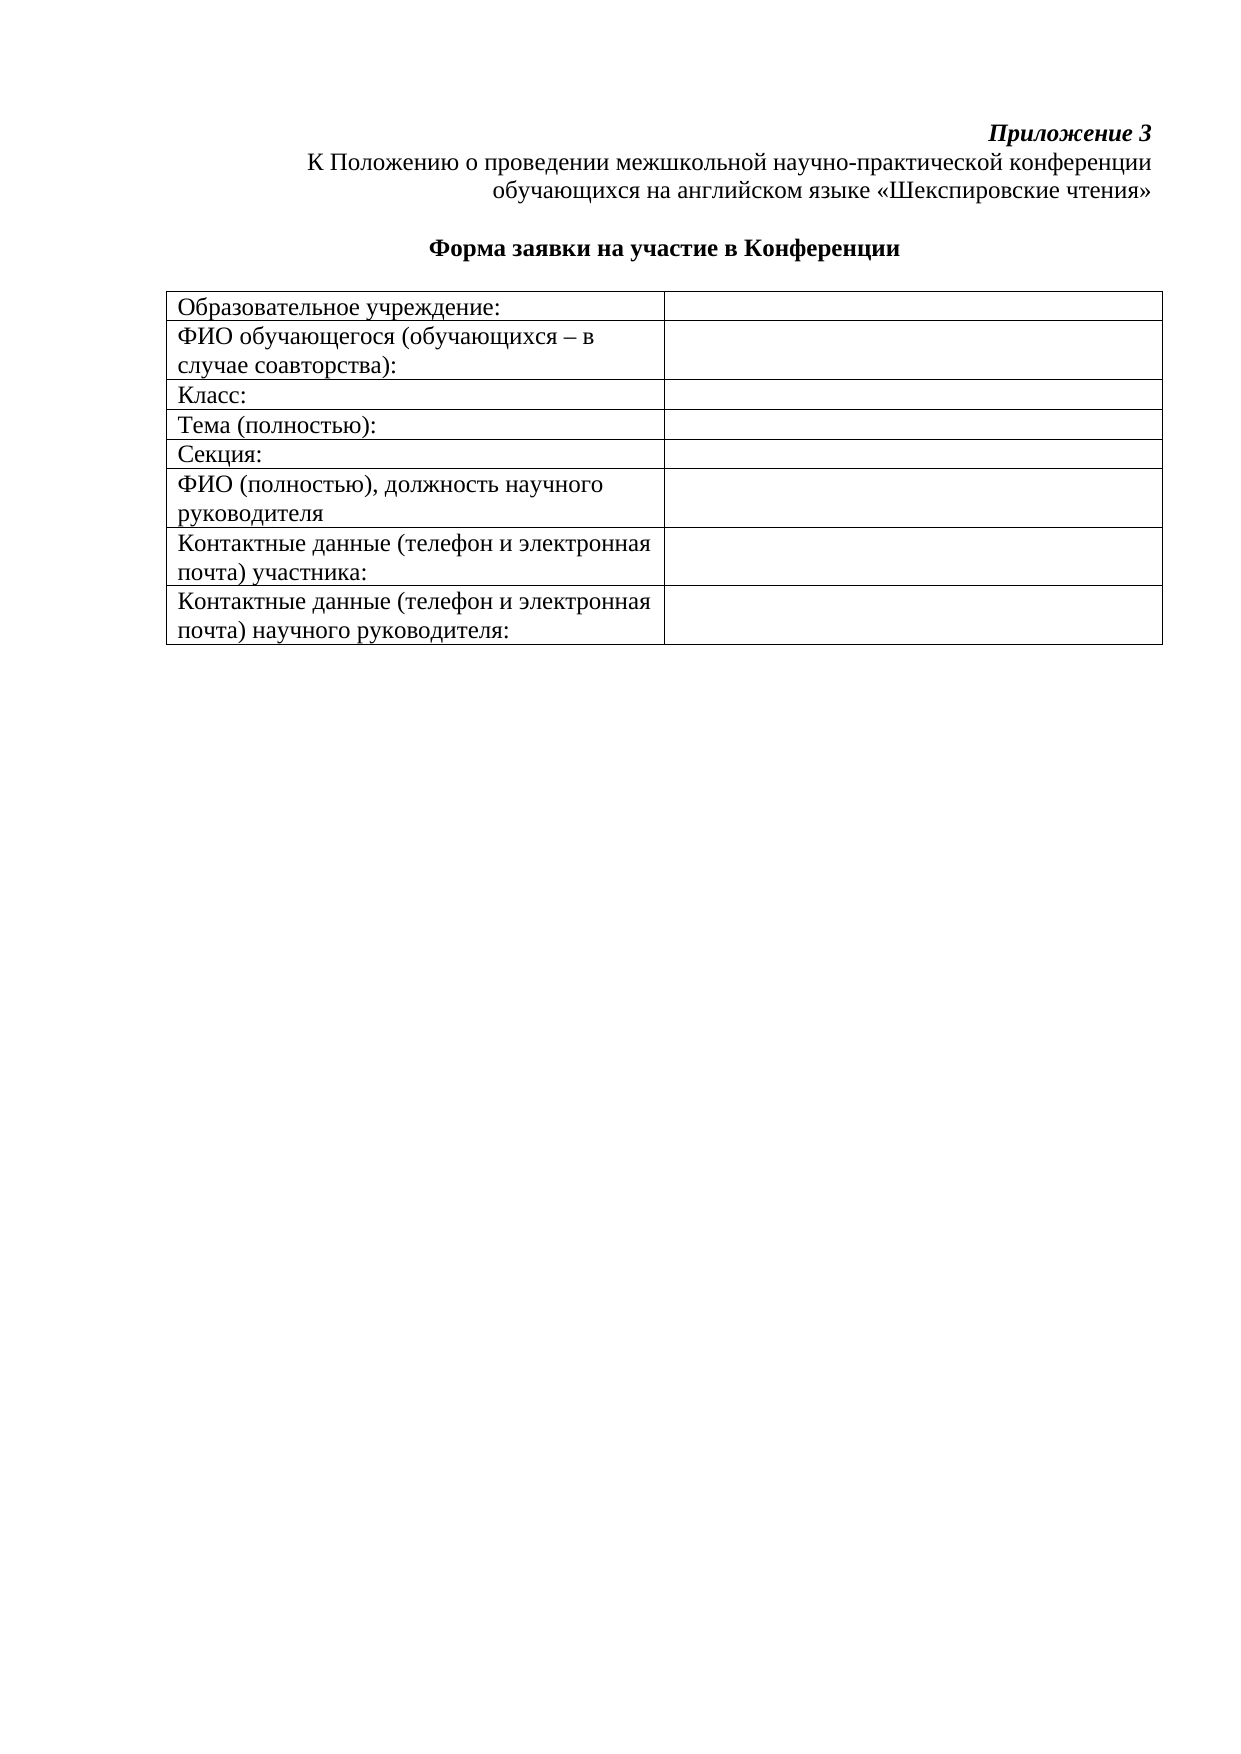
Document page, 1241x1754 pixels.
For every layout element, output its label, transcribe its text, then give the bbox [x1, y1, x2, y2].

table_cell ФИО обучающегося (обучающихся – в случае соавторства): [167, 321, 664, 379]
table_cell ФИО (полностью), должность научного руководителя [167, 469, 664, 527]
table_cell [665, 410, 1162, 438]
table_cell [665, 380, 1162, 409]
table_cell Класс: [167, 380, 664, 409]
table_cell [665, 440, 1162, 468]
table_cell Секция: [167, 440, 664, 468]
table_cell [665, 321, 1162, 379]
table_cell Контактные данные (телефон и электронная почта) участника: [167, 528, 664, 585]
table_cell Тема (полностью): [167, 410, 664, 438]
table_cell [665, 586, 1162, 644]
table_header [665, 292, 1162, 320]
table_cell [665, 528, 1162, 585]
table_cell Контактные данные (телефон и электронная почта) научного руководителя: [167, 586, 664, 644]
text Приложение 3 [177, 118, 1152, 147]
table_header Образовательное учреждение: [167, 292, 664, 320]
text Форма заявки на участие в Конференции [177, 233, 1152, 262]
table_cell [665, 469, 1162, 527]
text К Положению о проведении межшкольной научно-практической конференции обучающихся на английском языке «Шекспировские чтения» [177, 147, 1152, 204]
